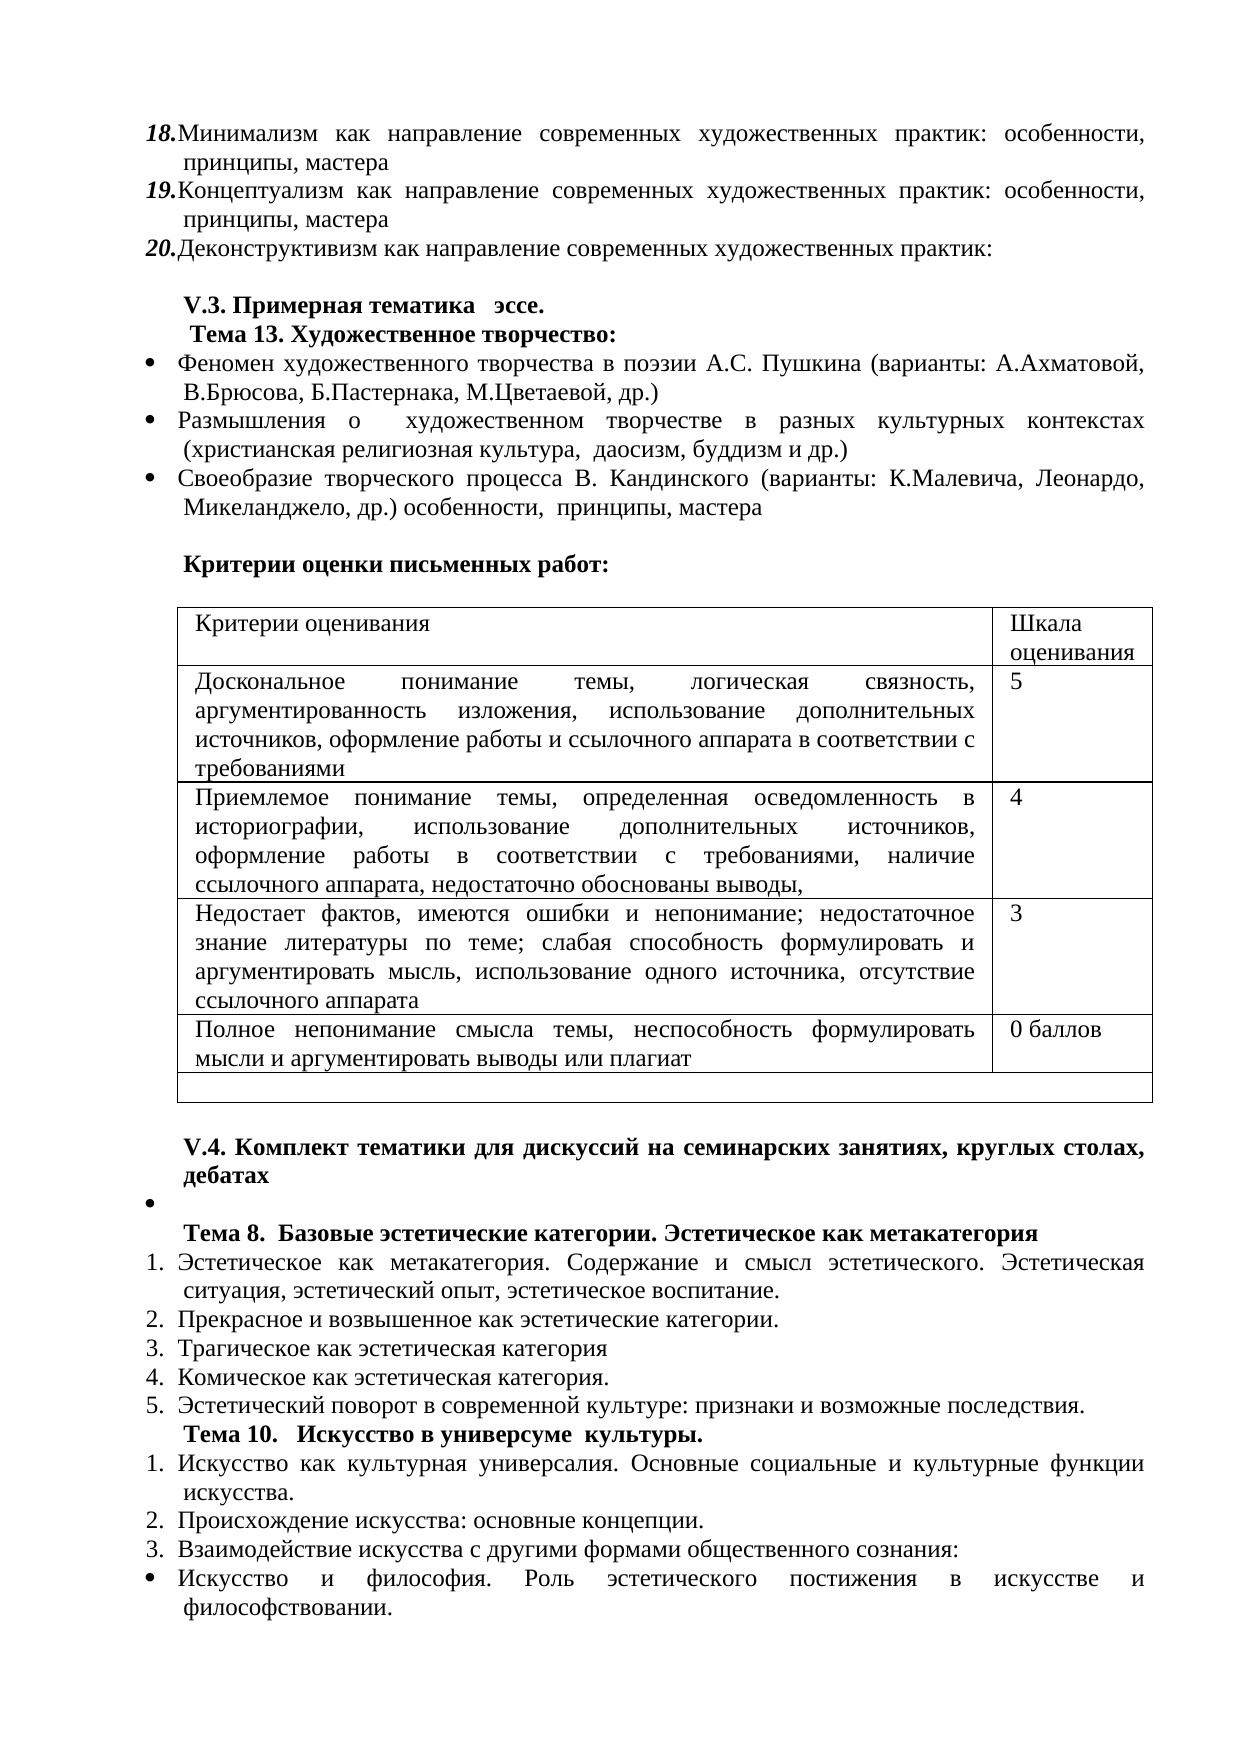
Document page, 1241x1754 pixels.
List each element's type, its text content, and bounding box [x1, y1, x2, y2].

table_cell Приемлемое понимание темы, определенная осведомленность в историографии, использование дополнительных источников, оформление работы в соответствии с требованиями, наличие ссылочного аппарата, недостаточно обоснованы выводы, [178, 783, 992, 897]
table_header Критерии оценивания [178, 608, 992, 665]
list Эстетический поворот в современной культуре: признаки и возможные последствия. [146, 1390, 1146, 1419]
text Критерии оценки письменных работ: [183, 549, 1146, 578]
table_cell 4 [993, 783, 1152, 897]
list Комическое как эстетическая категория. [146, 1362, 1146, 1390]
table_cell Полное непонимание смысла темы, неспособность формулировать мысли и аргументировать выводы или плагиат [178, 1015, 992, 1072]
list Деконструктивизм как направление современных художественных практик: [146, 233, 1146, 262]
table_cell Недостает фактов, имеются ошибки и непонимание; недостаточное знание литературы по теме; слабая способность формулировать и аргументировать мысль, использование одного источника, отсутствие ссылочного аппарата [178, 899, 992, 1013]
list Прекрасное и возвышенное как эстетические категории. [146, 1304, 1146, 1333]
list Взаимодействие искусства с другими формами общественного сознания: [146, 1534, 1146, 1563]
list Происхождение искусства: основные концепции. [146, 1505, 1146, 1534]
table_header Шкала оценивания [993, 608, 1152, 665]
list Своеобразие творческого процесса В. Кандинского (варианты: К.Малевича, Леонардо, Микеланджело, др.) особенности, принципы, мастера [146, 463, 1146, 521]
text Тема 13. Художественное творчество: [183, 319, 1146, 348]
table_cell 0 баллов [993, 1015, 1152, 1072]
list Эстетическое как метакатегория. Содержание и смысл эстетического. Эстетическая ситуация, эстетический опыт, эстетическое воспитание. [146, 1247, 1146, 1304]
table_cell 3 [993, 899, 1152, 1013]
subtitle V.4. Комплект тематики для дискуссий на семинарских занятиях, круглых столах, дебатах [183, 1132, 1146, 1189]
table_cell Доскональное понимание темы, логическая связность, аргументированность изложения, использование дополнительных источников, оформление работы и ссылочного аппарата в соответствии с требованиями [178, 666, 992, 781]
list Феномен художественного творчества в поэзии А.С. Пушкина (варианты: А.Ахматовой, В.Брюсова, Б.Пастернака, М.Цветаевой, др.) [146, 348, 1146, 406]
table_cell 5 [993, 666, 1152, 781]
list Трагическое как эстетическая категория [146, 1333, 1146, 1362]
text Тема 8. Базовые эстетические категории. Эстетическое как метакатегория [183, 1218, 1146, 1247]
list Размышления о художественном творчестве в разных культурных контекстах (христианская религиозная культура, даосизм, буддизм и др.) [146, 406, 1146, 463]
list Концептуализм как направление современных художественных практик: особенности, принципы, мастера [146, 176, 1146, 233]
list Искусство как культурная универсалия. Основные социальные и культурные функции искусства. [146, 1448, 1146, 1505]
list Минимализм как направление современных художественных практик: особенности, принципы, мастера [146, 118, 1146, 176]
text Тема 10. Искусство в универсуме культуры. [183, 1419, 1146, 1448]
list Искусство и философия. Роль эстетического постижения в искусстве и философствовании. [146, 1563, 1146, 1620]
text V.3. Примерная тематика эссе. [183, 291, 1146, 319]
table_cell [178, 1073, 1152, 1102]
